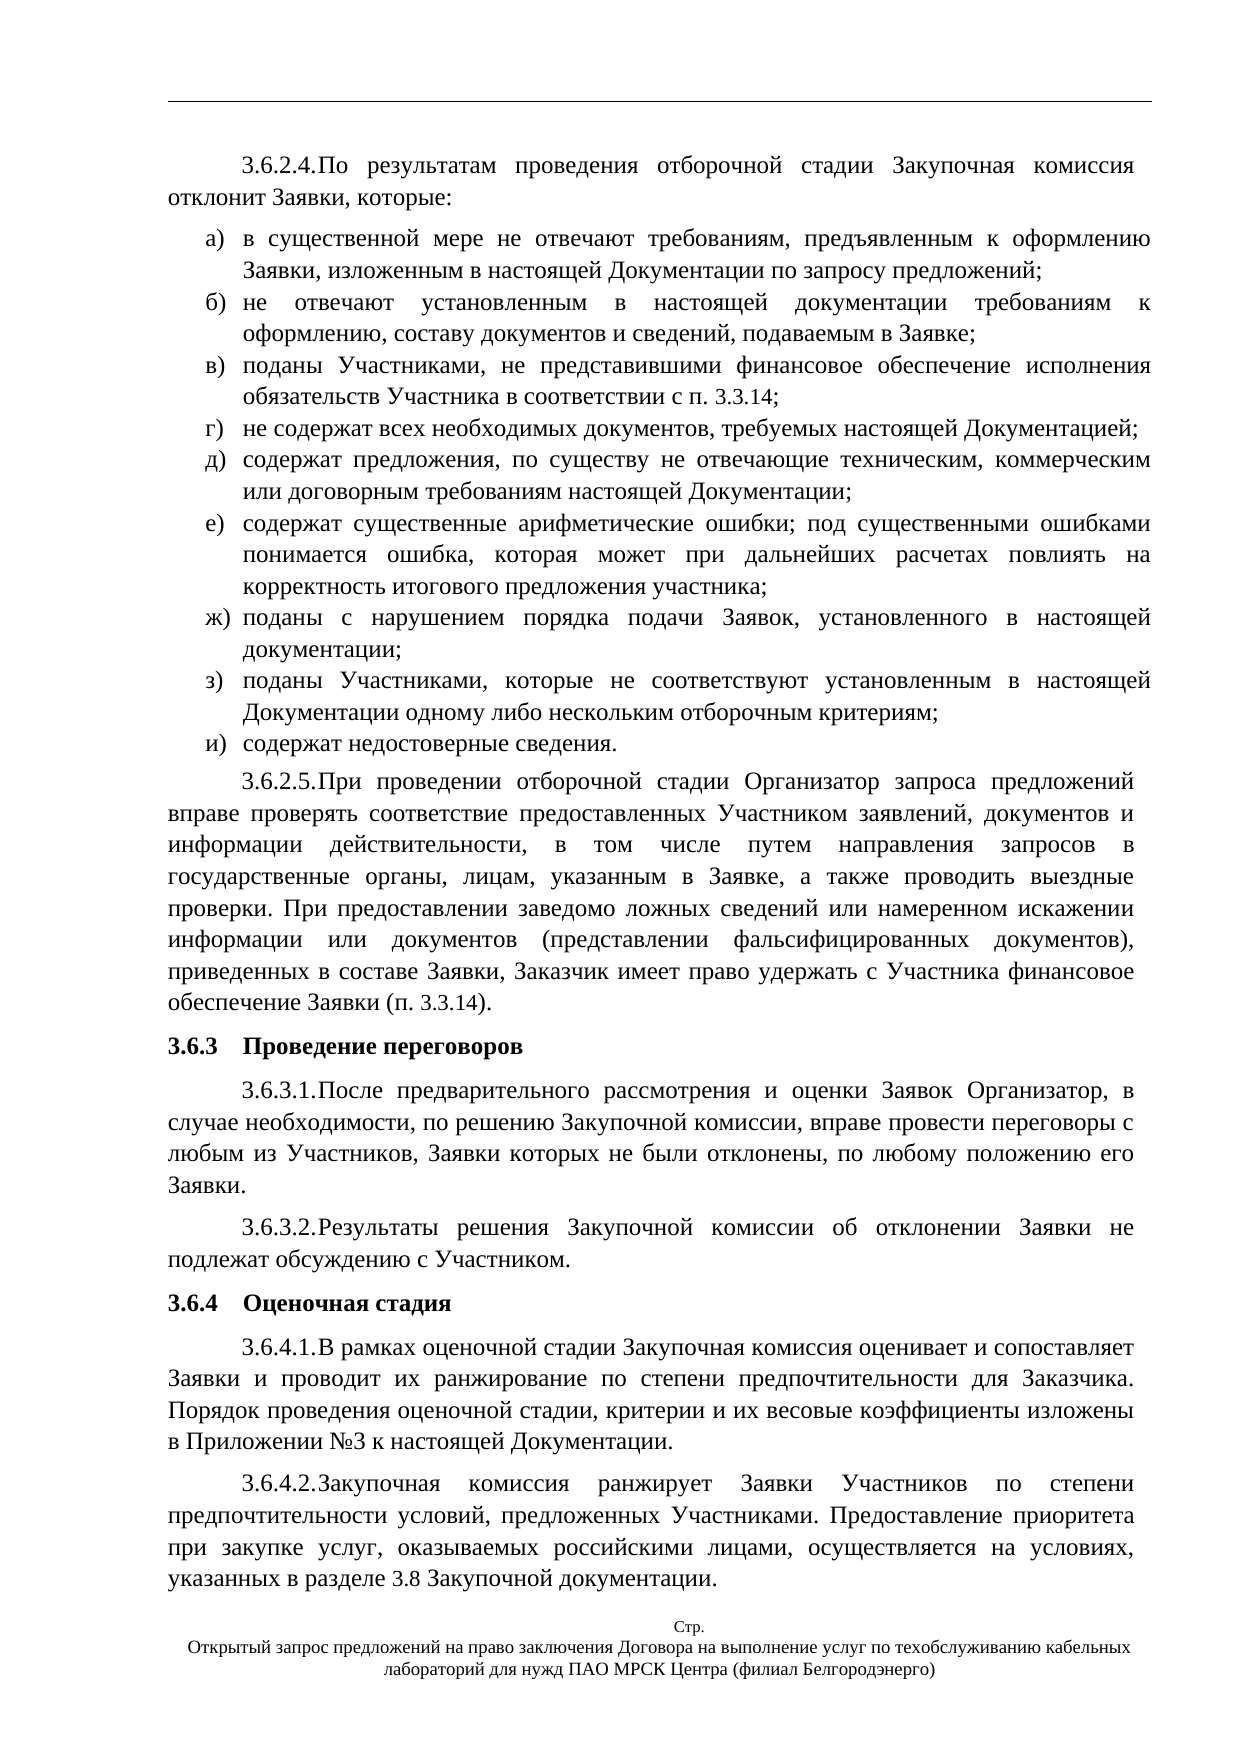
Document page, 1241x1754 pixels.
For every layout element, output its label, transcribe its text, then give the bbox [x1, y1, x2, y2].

list в существенной мере не отвечают требованиям, предъявленным к оформлению Заявки, изложенным в настоящей Документации по запросу предложений; [205, 223, 1152, 284]
list не отвечают установленным в настоящей документации требованиям к оформлению, составу документов и сведений, подаваемым в Заявке; [205, 287, 1152, 347]
list содержат недостоверные сведения. [205, 728, 1152, 757]
list содержат существенные арифметические ошибки; под существенными ошибками понимается ошибка, которая может при дальнейших расчетах повлиять на корректность итогового предложения участника; [205, 508, 1152, 599]
list Результаты решения Закупочной комиссии об отклонении Заявки не подлежат обсуждению с Участником. [168, 1212, 1135, 1272]
list При проведении отборочной стадии Организатор запроса предложений вправе проверять соответствие предоставленных Участником заявлений, документов и информации действительности, в том числе путем направления запросов в государственные органы, лицам, указанным в Заявке, а также проводить выездные проверки. При предоставлении заведомо ложных сведений или намеренном искажении информации или документов (представлении фальсифицированных документов), приведенных в составе Заявки, Заказчик имеет право удержать с Участника финансовое обеспечение Заявки (п. 3.3.14). [168, 766, 1135, 1016]
list поданы Участниками, не представившими финансовое обеспечение исполнения обязательств Участника в соответствии с п. 3.3.14; [205, 350, 1152, 410]
list По результатам проведения отборочной стадии Закупочная комиссия отклонит Заявки, которые: [168, 150, 1135, 210]
list После предварительного рассмотрения и оценки Заявок Организатор, в случае необходимости, по решению Закупочной комиссии, вправе провести переговоры с любым из Участников, Заявки которых не были отклонены, по любому положению его Заявки. [168, 1075, 1135, 1199]
list содержат предложения, по существу не отвечающие техническим, коммерческим или договорным требованиям настоящей Документации; [205, 444, 1152, 505]
list Закупочная комиссия ранжирует Заявки Участников по степени предпочтительности условий, предложенных Участниками. Предоставление приоритета при закупке услуг, оказываемых российскими лицами, осуществляется на условиях, указанных в разделе 3.8 Закупочной документации. [168, 1468, 1135, 1592]
list поданы Участниками, которые не соответствуют установленным в настоящей Документации одному либо нескольким отборочным критериям; [205, 665, 1152, 726]
list не содержат всех необходимых документов, требуемых настоящей Документацией; [205, 413, 1152, 442]
list В рамках оценочной стадии Закупочная комиссия оценивает и сопоставляет Заявки и проводит их ранжирование по степени предпочтительности для Заказчика. Порядок проведения оценочной стадии, критерии и их весовые коэффициенты изложены в Приложении №3 к настоящей Документации. [168, 1332, 1135, 1455]
list поданы с нарушением порядка подачи Заявок, установленного в настоящей документации; [205, 602, 1152, 663]
subtitle Оценочная стадия [168, 1288, 1152, 1316]
subtitle Проведение переговоров [168, 1031, 1152, 1060]
